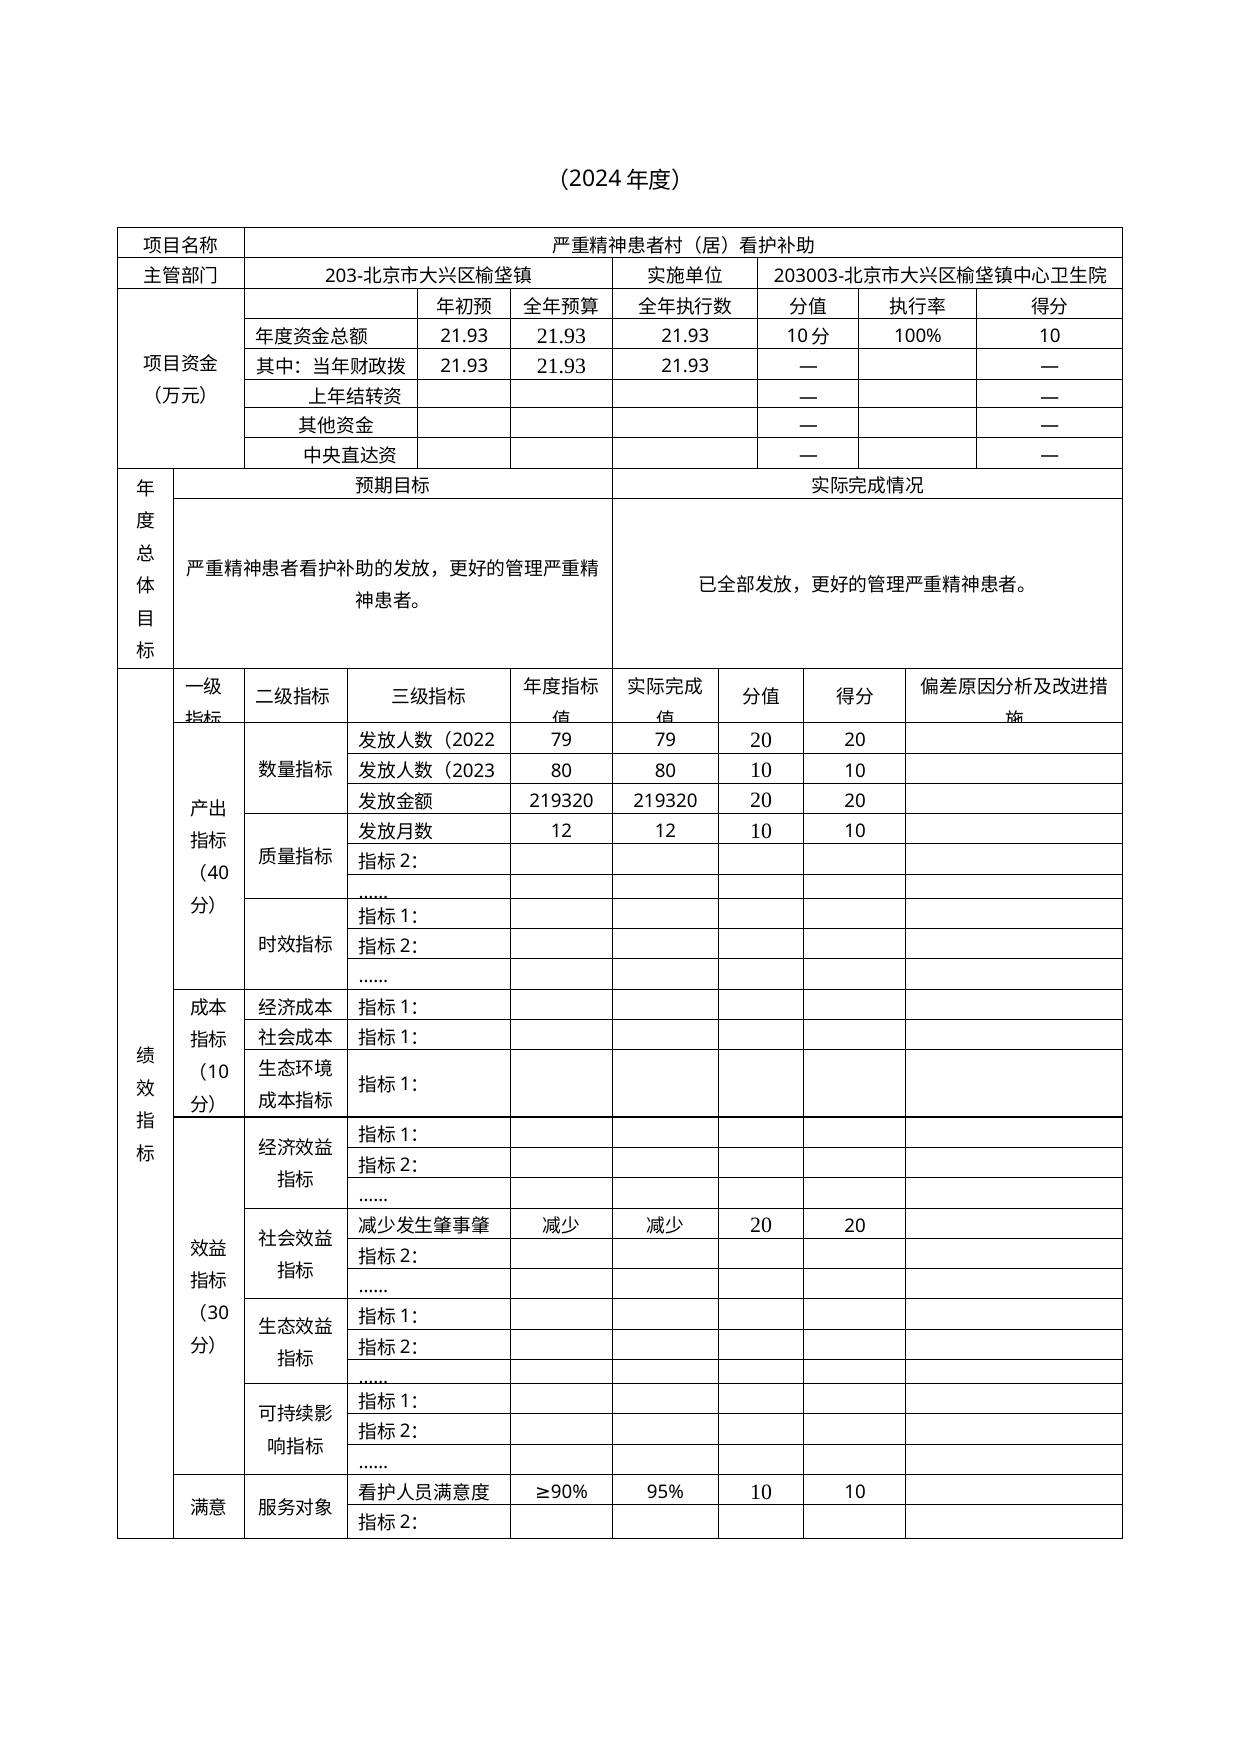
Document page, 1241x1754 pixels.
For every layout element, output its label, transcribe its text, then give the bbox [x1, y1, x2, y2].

table_cell 指标1： [348, 1118, 510, 1147]
table_cell 成本指标（10分） [174, 990, 244, 1116]
table_cell [511, 380, 612, 407]
table_cell 项目名称 [118, 228, 244, 257]
table_cell …… [348, 959, 510, 989]
table_cell 21.93 [418, 349, 510, 378]
table_cell 服务对象满意度指标 [245, 1475, 347, 1538]
table_cell 发放金额 [348, 784, 510, 813]
table_cell [804, 1330, 905, 1359]
table_cell [719, 1020, 803, 1049]
table_cell 80 [511, 754, 612, 783]
table_cell [804, 1360, 905, 1383]
table_cell [613, 899, 718, 928]
table_cell 产出指标（40分） [174, 723, 244, 989]
table_cell 严重精神患者村（居）看护补助 [245, 228, 1122, 257]
table_cell [418, 408, 510, 437]
table_cell （2024年度） [118, 162, 1123, 227]
table_cell [906, 875, 1122, 898]
table_cell 年初预算 [418, 289, 510, 318]
table_cell …… [348, 875, 510, 898]
table_cell 203003-北京市大兴区榆垡镇中心卫生院 [758, 258, 1122, 288]
table_cell [906, 1118, 1122, 1147]
table_cell 20 [804, 723, 905, 752]
table_cell — [977, 380, 1122, 407]
table_cell [906, 899, 1122, 928]
table_cell [719, 1148, 803, 1177]
table_cell [613, 959, 718, 989]
table_cell 绩 效 指 标 [118, 669, 173, 1538]
table_cell [804, 1414, 905, 1444]
table_cell 偏差原因分析及改进措施 [906, 669, 1122, 722]
table_cell [906, 929, 1122, 958]
table_cell [804, 899, 905, 928]
table_cell 21.93 [418, 319, 510, 348]
table_cell 指标1： [348, 1299, 510, 1329]
table_cell 发放人数（2023年） [348, 754, 510, 783]
table_cell [719, 1269, 803, 1298]
table_cell [719, 1360, 803, 1383]
table_cell 生态效益指标 [245, 1299, 347, 1383]
table_cell 20 [804, 1209, 905, 1238]
table_cell 分值 [758, 289, 858, 318]
table_cell [719, 959, 803, 989]
table_cell 满意度指标（10分） [174, 1475, 244, 1538]
table_cell [719, 1505, 803, 1538]
table_cell 年度资金总额 [245, 319, 417, 348]
table_cell 指标2： [348, 1330, 510, 1359]
table_cell [613, 844, 718, 874]
table_cell 21.93 [613, 319, 757, 348]
table_cell [511, 1148, 612, 1177]
table_cell [804, 1148, 905, 1177]
table_cell 203-北京市大兴区榆垡镇 [245, 258, 612, 288]
table_cell [511, 1050, 612, 1116]
table_cell 全年预算数 [511, 289, 612, 318]
table_cell 指标2： [348, 1148, 510, 1177]
table_cell 10 [719, 1475, 803, 1504]
table_cell [804, 1384, 905, 1413]
table_cell 219320 [511, 784, 612, 813]
table_cell [511, 1414, 612, 1444]
table_cell 20 [719, 723, 803, 752]
table_cell [511, 1118, 612, 1147]
table_cell [906, 784, 1122, 813]
table_cell 指标2： [348, 1239, 510, 1268]
table_cell [804, 959, 905, 989]
table_cell [511, 990, 612, 1019]
table_cell [613, 1414, 718, 1444]
table_cell 实施单位 [613, 258, 757, 288]
table_cell [859, 380, 976, 407]
table_cell [719, 844, 803, 874]
table_cell [245, 289, 417, 318]
table_cell 全年执行数 [613, 289, 757, 318]
table_cell 发放月数 [348, 814, 510, 843]
table_cell 分值 [719, 669, 803, 722]
table_cell 21.93 [511, 319, 612, 348]
table_cell 数量指标 [245, 723, 347, 813]
table_cell [719, 1414, 803, 1444]
table_cell 看护人员满意度 [348, 1475, 510, 1504]
table_cell 20 [804, 784, 905, 813]
table_cell [613, 408, 757, 437]
table_cell [613, 1050, 718, 1116]
table_cell 减少 [613, 1209, 718, 1238]
table_cell [906, 1209, 1122, 1238]
table_cell [906, 1178, 1122, 1207]
table_cell [613, 1178, 718, 1207]
table_cell [906, 959, 1122, 989]
table_cell [804, 1239, 905, 1268]
table_cell 生态环境成本指标 [245, 1050, 347, 1116]
table_cell [719, 1178, 803, 1207]
table_cell 指标2： [348, 844, 510, 874]
table_cell [719, 1239, 803, 1268]
table_cell 主管部门 [118, 258, 244, 288]
table_cell 发放人数（2022年） [348, 723, 510, 752]
table_cell [613, 929, 718, 958]
table_cell [613, 1299, 718, 1329]
table_cell [613, 1384, 718, 1413]
table_cell 12 [511, 814, 612, 843]
table_cell [511, 899, 612, 928]
table_cell 其中：当年财政拨款 [245, 349, 417, 378]
table_cell 社会成本指标 [245, 1020, 347, 1049]
table_cell 经济效益指标 [245, 1118, 347, 1207]
table_cell 年度总体目标 [118, 469, 173, 668]
table_cell [511, 1020, 612, 1049]
table_cell 79 [613, 723, 718, 752]
table_cell 减少 [511, 1209, 612, 1238]
table_cell — [977, 349, 1122, 378]
table_cell [719, 899, 803, 928]
table_cell [511, 929, 612, 958]
table_cell 经济成本指标 [245, 990, 347, 1019]
table_cell 10 [804, 1475, 905, 1504]
table_cell 指标2： [348, 1414, 510, 1444]
table_cell — [758, 408, 858, 437]
table_cell [511, 1299, 612, 1329]
table_cell [613, 438, 757, 467]
table_cell 12 [613, 814, 718, 843]
table_cell 指标1： [348, 990, 510, 1019]
table_cell [613, 1505, 718, 1538]
table_cell [804, 1020, 905, 1049]
table_cell [906, 754, 1122, 783]
table_cell 21.93 [613, 349, 757, 378]
table_cell [511, 1445, 612, 1474]
table_cell [613, 1330, 718, 1359]
table_cell [859, 408, 976, 437]
table_cell [511, 844, 612, 874]
table_cell 项目资金 （万元） [118, 289, 244, 467]
table_cell [613, 990, 718, 1019]
table_cell 10分 [758, 319, 858, 348]
table_cell [511, 959, 612, 989]
table_cell 一级指标 [174, 669, 244, 722]
table_cell [613, 1118, 718, 1147]
table_cell 10 [719, 754, 803, 783]
table_cell 219320 [613, 784, 718, 813]
table_cell 严重精神患者看护补助的发放，更好的管理严重精神患者。 [174, 499, 612, 668]
table_cell 效益指标（30分） [174, 1118, 244, 1474]
table_cell 10 [804, 754, 905, 783]
table_cell [804, 1178, 905, 1207]
table_cell 10 [719, 814, 803, 843]
table_cell [511, 1384, 612, 1413]
table_cell [719, 1330, 803, 1359]
table_cell …… [348, 1360, 510, 1383]
table_cell …… [348, 1445, 510, 1474]
table_cell — [758, 380, 858, 407]
table_cell [719, 1299, 803, 1329]
table_cell 100% [859, 319, 976, 348]
table_cell [511, 1360, 612, 1383]
table_cell [719, 1445, 803, 1474]
table_cell [719, 990, 803, 1019]
table_cell 二级指标 [245, 669, 347, 722]
table_cell [511, 1178, 612, 1207]
table_cell 指标1： [348, 1050, 510, 1116]
table_cell [804, 875, 905, 898]
table_cell 质量指标 [245, 814, 347, 898]
table_cell [719, 929, 803, 958]
table_cell [906, 1330, 1122, 1359]
table_cell 得分 [804, 669, 905, 722]
table_cell [418, 380, 510, 407]
table_cell [906, 1384, 1122, 1413]
table_cell [906, 723, 1122, 752]
table_cell 执行率 [859, 289, 976, 318]
table_cell [511, 1330, 612, 1359]
table_cell — [758, 438, 858, 467]
table_cell [719, 1118, 803, 1147]
table_cell 已全部发放，更好的管理严重精神患者。 [613, 499, 1122, 668]
table_cell [859, 438, 976, 467]
table_cell [613, 875, 718, 898]
table_cell 21.93 [511, 349, 612, 378]
table_cell …… [348, 1178, 510, 1207]
table_cell [906, 1239, 1122, 1268]
table_cell [511, 875, 612, 898]
table_cell 95% [613, 1475, 718, 1504]
table_cell 指标2： [348, 1505, 510, 1538]
table_cell [804, 1299, 905, 1329]
table_cell 实际完成情况 [613, 469, 1122, 498]
table_cell 可持续影响指标 [245, 1384, 347, 1474]
table_cell [906, 1050, 1122, 1116]
table_cell 预期目标 [174, 469, 612, 498]
table_cell [804, 1118, 905, 1147]
table_cell [906, 814, 1122, 843]
table_cell [804, 1050, 905, 1116]
table_cell [613, 380, 757, 407]
table_cell [418, 438, 510, 467]
table_cell 时效指标 [245, 899, 347, 989]
table_cell [804, 844, 905, 874]
table_cell [613, 1445, 718, 1474]
table_cell — [977, 408, 1122, 437]
table_cell [511, 1505, 612, 1538]
table_cell 指标2： [348, 929, 510, 958]
table_cell 其他资金 [245, 408, 417, 437]
table_cell [511, 1239, 612, 1268]
table_cell [613, 1020, 718, 1049]
table_cell 三级指标 [348, 669, 510, 722]
table_cell [719, 875, 803, 898]
table_cell [804, 990, 905, 1019]
table_cell 10 [977, 319, 1122, 348]
table_cell [859, 349, 976, 378]
table_cell [906, 1505, 1122, 1538]
table_cell [804, 929, 905, 958]
table_cell 得分 [977, 289, 1122, 318]
table_cell — [977, 438, 1122, 467]
table_cell 社会效益指标 [245, 1209, 347, 1298]
table_cell 上年结转资金 [245, 380, 417, 407]
table_cell — [758, 349, 858, 378]
table_cell ≥90% [511, 1475, 612, 1504]
table_cell [804, 1505, 905, 1538]
table_cell 年度指标值 [511, 669, 612, 722]
table_cell 中央直达资金 [245, 438, 417, 467]
table_cell 10 [804, 814, 905, 843]
table_cell 80 [613, 754, 718, 783]
table_cell …… [348, 1269, 510, 1298]
table_cell 实际完成值 [613, 669, 718, 722]
table_cell 指标1： [348, 1384, 510, 1413]
table_cell [613, 1360, 718, 1383]
table_cell [511, 1269, 612, 1298]
table_cell [906, 1020, 1122, 1049]
table_cell [613, 1269, 718, 1298]
table_cell 20 [719, 784, 803, 813]
table_cell 指标1： [348, 899, 510, 928]
table_cell [906, 1269, 1122, 1298]
table_cell 减少发生肇事肇祸事件 [348, 1209, 510, 1238]
table_cell 指标1： [348, 1020, 510, 1049]
table_cell 79 [511, 723, 612, 752]
table_cell [906, 844, 1122, 874]
table_cell 20 [719, 1209, 803, 1238]
table_cell [906, 1475, 1122, 1504]
table_cell [804, 1445, 905, 1474]
table_cell [906, 1445, 1122, 1474]
table_cell [906, 1299, 1122, 1329]
table_cell [613, 1148, 718, 1177]
table_cell [511, 408, 612, 437]
table_cell [719, 1384, 803, 1413]
table_cell [511, 438, 612, 467]
table_cell [613, 1239, 718, 1268]
table_cell [906, 1360, 1122, 1383]
table_cell [719, 1050, 803, 1116]
table_cell [906, 1148, 1122, 1177]
table_cell [906, 990, 1122, 1019]
table_cell [906, 1414, 1122, 1444]
table_cell [804, 1269, 905, 1298]
